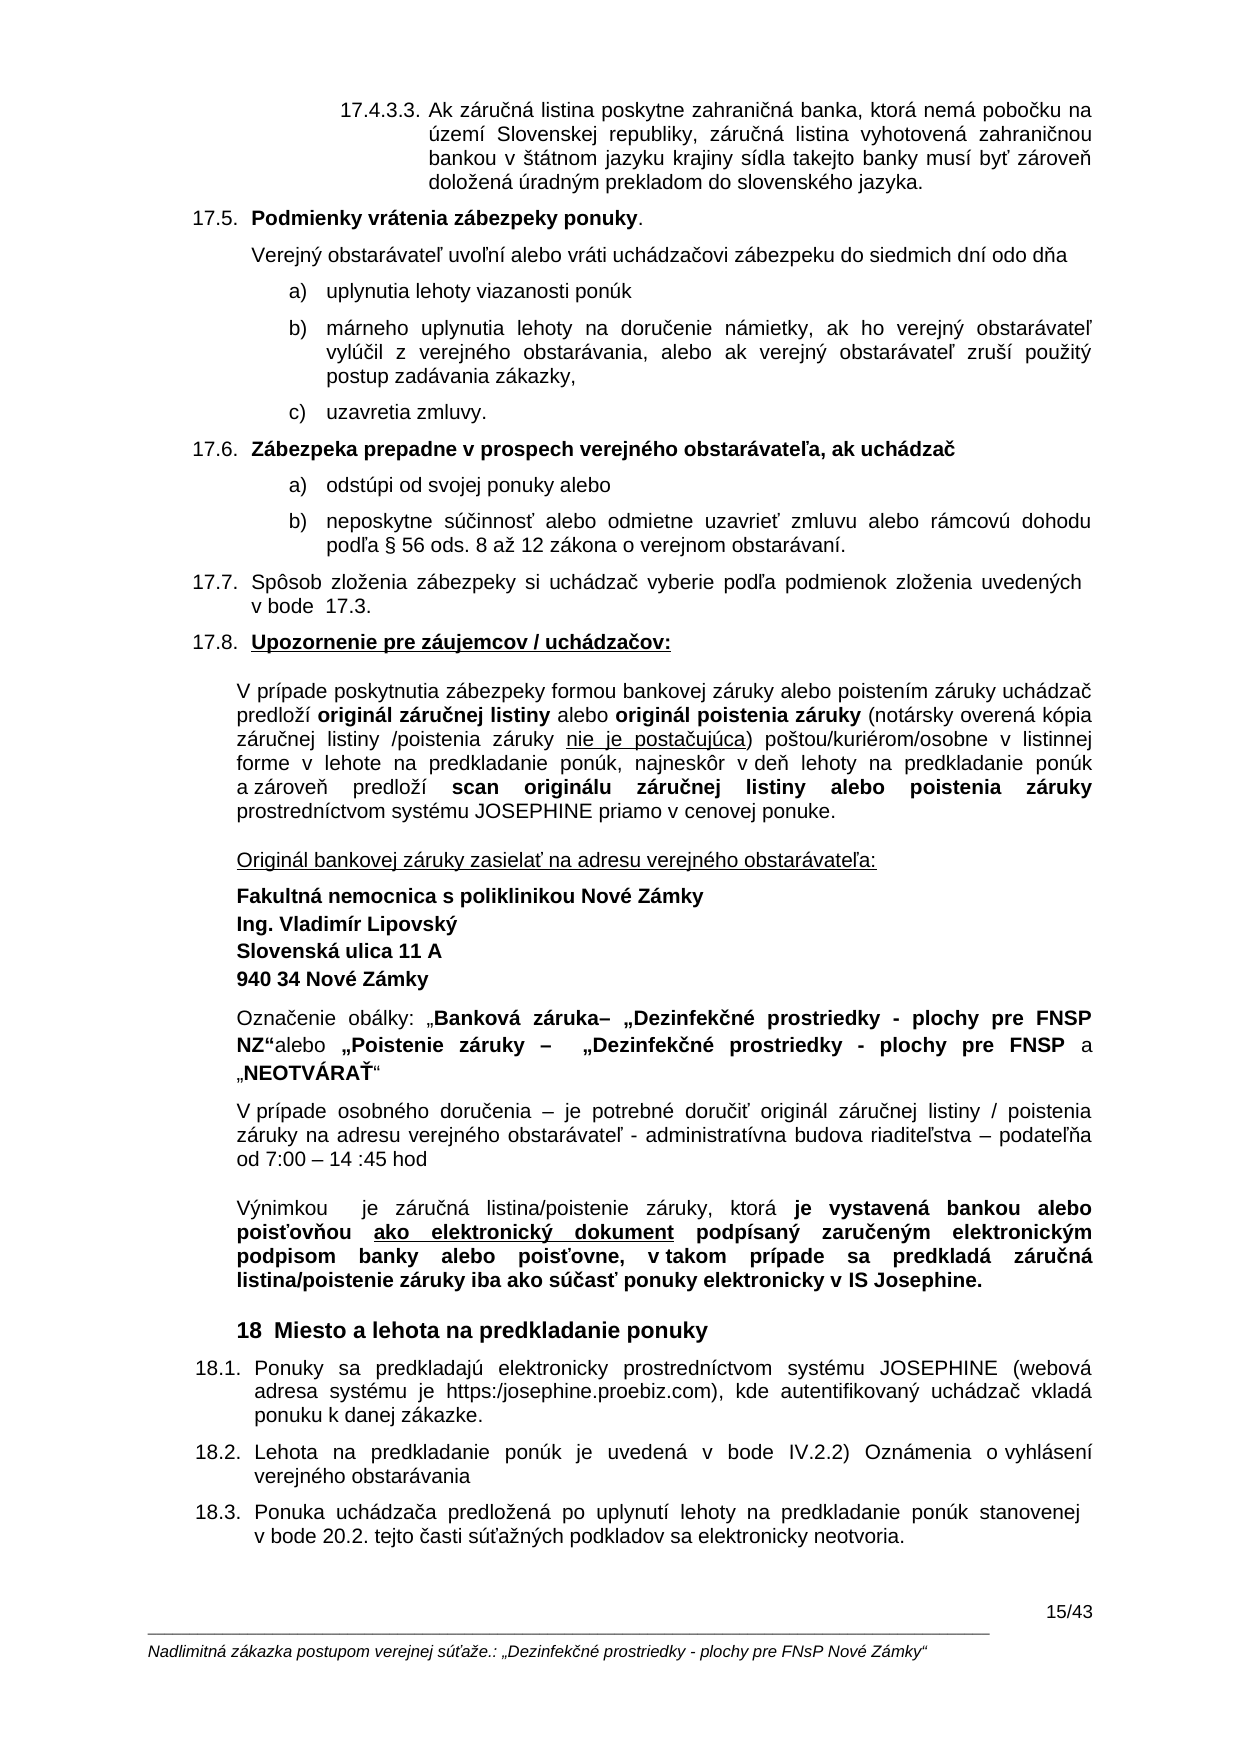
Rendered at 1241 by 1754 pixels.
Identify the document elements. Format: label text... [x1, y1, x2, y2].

text Fakultná nemocnica s poliklinikou Nové Zámky [236, 884, 1092, 908]
text V prípade osobného doručenia – je potrebné doručiť originál záručnej listiny / poistenia záruky na adresu verejného obstarávateľ - administratívna budova riaditeľstva – podateľňa od 7:00 – 14 :45 hod [236, 1099, 1092, 1171]
list Zábezpeka prepadne v prospech verejného obstarávateľa, ak uchádzač [192, 436, 1092, 460]
subtitle Výnimkou je záručná listina/poistenie záruky, ktorá je vystavená bankou alebo poisťovňou ako elektronický dokument podpísaný zaručeným elektronickým podpisom banky alebo poisťovne, v takom prípade sa predkladá záručná listina/poistenie záruky iba ako súčasť ponuky elektronicky v IS Josephine. [236, 1196, 1092, 1292]
text Slovenská ulica 11 A [236, 939, 1092, 963]
list neposkytne súčinnosť alebo odmietne uzavrieť zmluvu alebo rámcovú dohodu podľa § 56 ods. 8 až 12 zákona o verejnom obstarávaní. [289, 509, 1092, 557]
subtitle Originál bankovej záruky zasielať na adresu verejného obstarávateľa: [236, 848, 1092, 872]
list uzavretia zmluvy. [289, 400, 1092, 424]
list Spôsob zloženia zábezpeky si uchádzač vyberie podľa podmienok zloženia uvedených v bode 17.3. [192, 570, 1092, 618]
list Ponuka uchádzača predložená po uplynutí lehoty na predkladanie ponúk stanovenej v bode 20.2. tejto časti súťažných podkladov sa elektronicky neotvoria. [195, 1500, 1092, 1548]
list Ak záručná listina poskytne zahraničná banka, ktorá nemá pobočku na území Slovenskej republiky, záručná listina vyhotovená zahraničnou bankou v štátnom jazyku krajiny sídla takejto banky musí byť zároveň doložená úradným prekladom do slovenského jazyka. [340, 98, 1092, 194]
list Ponuky sa predkladajú elektronicky prostredníctvom systému JOSEPHINE (webová adresa systému je https:/josephine.proebiz.com), kde autentifikovaný uchádzač vkladá ponuku k danej zákazke. [195, 1355, 1092, 1427]
text Označenie obálky: „Banková záruka– „Dezinfekčné prostriedky - plochy pre FNSP NZ“alebo „Poistenie záruky – „Dezinfekčné prostriedky - plochy pre FNSP a „NEOTVÁRAŤ“ [236, 1005, 1092, 1084]
subtitle V prípade poskytnutia zábezpeky formou bankovej záruky alebo poistením záruky uchádzač predloží originál záručnej listiny alebo originál poistenia záruky (notársky overená kópia záručnej listiny /poistenia záruky nie je postačujúca) poštou/kuriérom/osobne v listinnej forme v lehote na predkladanie ponúk, najneskôr v deň lehoty na predkladanie ponúk a zároveň predloží scan originálu záručnej listiny alebo poistenia záruky prostredníctvom systému JOSEPHINE priamo v cenovej ponuke. [236, 679, 1092, 823]
list uplynutia lehoty viazanosti ponúk [289, 279, 1092, 303]
list odstúpi od svojej ponuky alebo [289, 473, 1092, 497]
text Ing. Vladimír Lipovský [236, 912, 1092, 936]
list Upozornenie pre záujemcov / uchádzačov: [192, 630, 1092, 654]
list Lehota na predkladanie ponúk je uvedená v bode IV.2.2) Oznámenia o vyhlásení verejného obstarávania [195, 1440, 1092, 1488]
list márneho uplynutia lehoty na doručenie námietky, ak ho verejný obstarávateľ vylúčil z verejného obstarávania, alebo ak verejný obstarávateľ zruší použitý postup zadávania zákazky, [289, 316, 1092, 387]
text 940 34 Nové Zámky [236, 967, 1092, 991]
list Verejný obstarávateľ uvoľní alebo vráti uchádzačovi zábezpeku do siedmich dní odo dňa [251, 243, 1092, 267]
subtitle Miesto a lehota na predkladanie ponuky [236, 1317, 1092, 1343]
list Podmienky vrátenia zábezpeky ponuky. [192, 206, 1092, 230]
